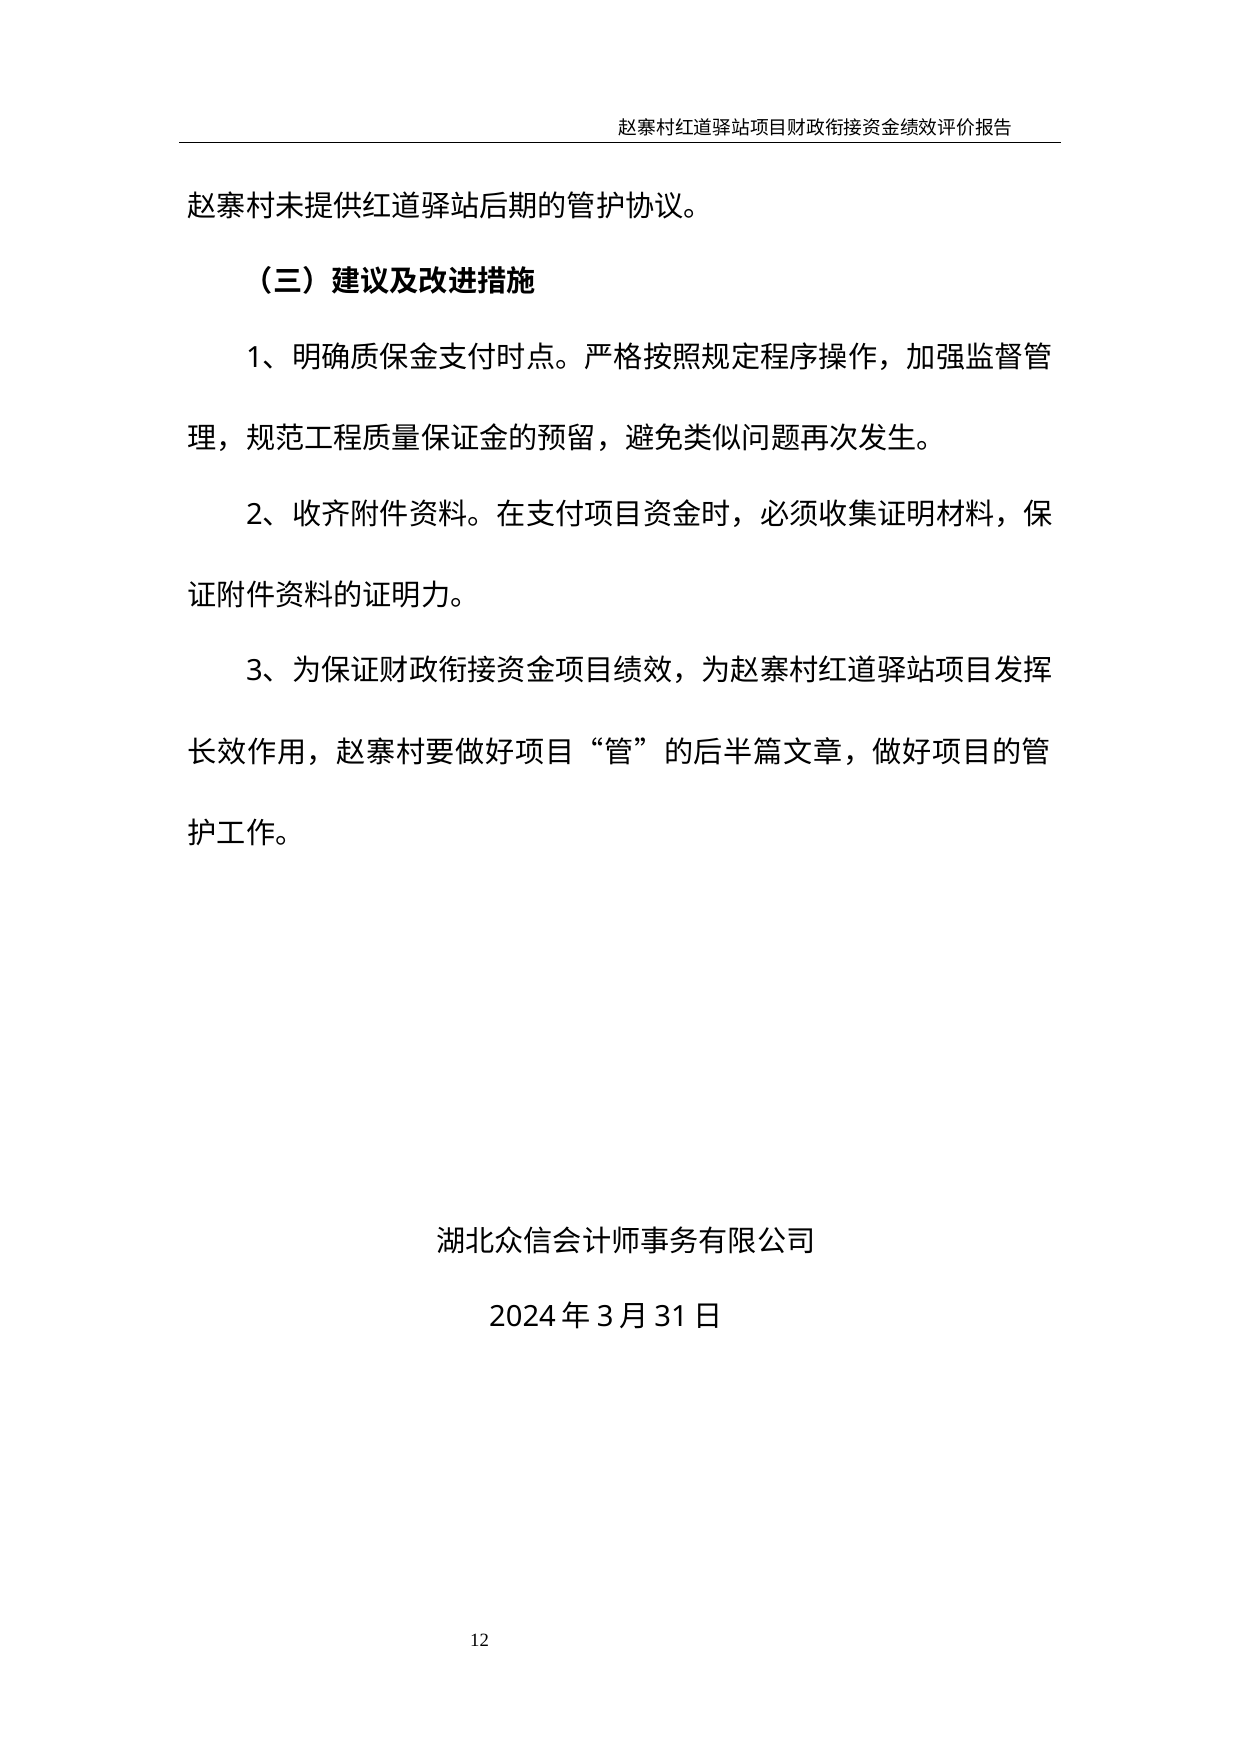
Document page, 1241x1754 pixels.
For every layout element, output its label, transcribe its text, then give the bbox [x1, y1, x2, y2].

text 湖北众信会计师事务有限公司 [187, 1206, 1053, 1271]
text 1、明确质保金支付时点。严格按照规定程序操作，加强监督管理，规范工程质量保证金的预留，避免类似问题再次发生。 [187, 322, 1053, 468]
text （三）建议及改进措施 [187, 247, 1053, 312]
text 2024年3月31日 [187, 1282, 1053, 1347]
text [187, 171, 1053, 236]
text 3、为保证财政衔接资金项目绩效，为赵寨村红道驿站项目发挥长效作用，赵寨村要做好项目“管”的后半篇文章，做好项目的管护工作。 [187, 636, 1053, 863]
text 2、收齐附件资料。在支付项目资金时，必须收集证明材料，保证附件资料的证明力。 [187, 479, 1053, 625]
